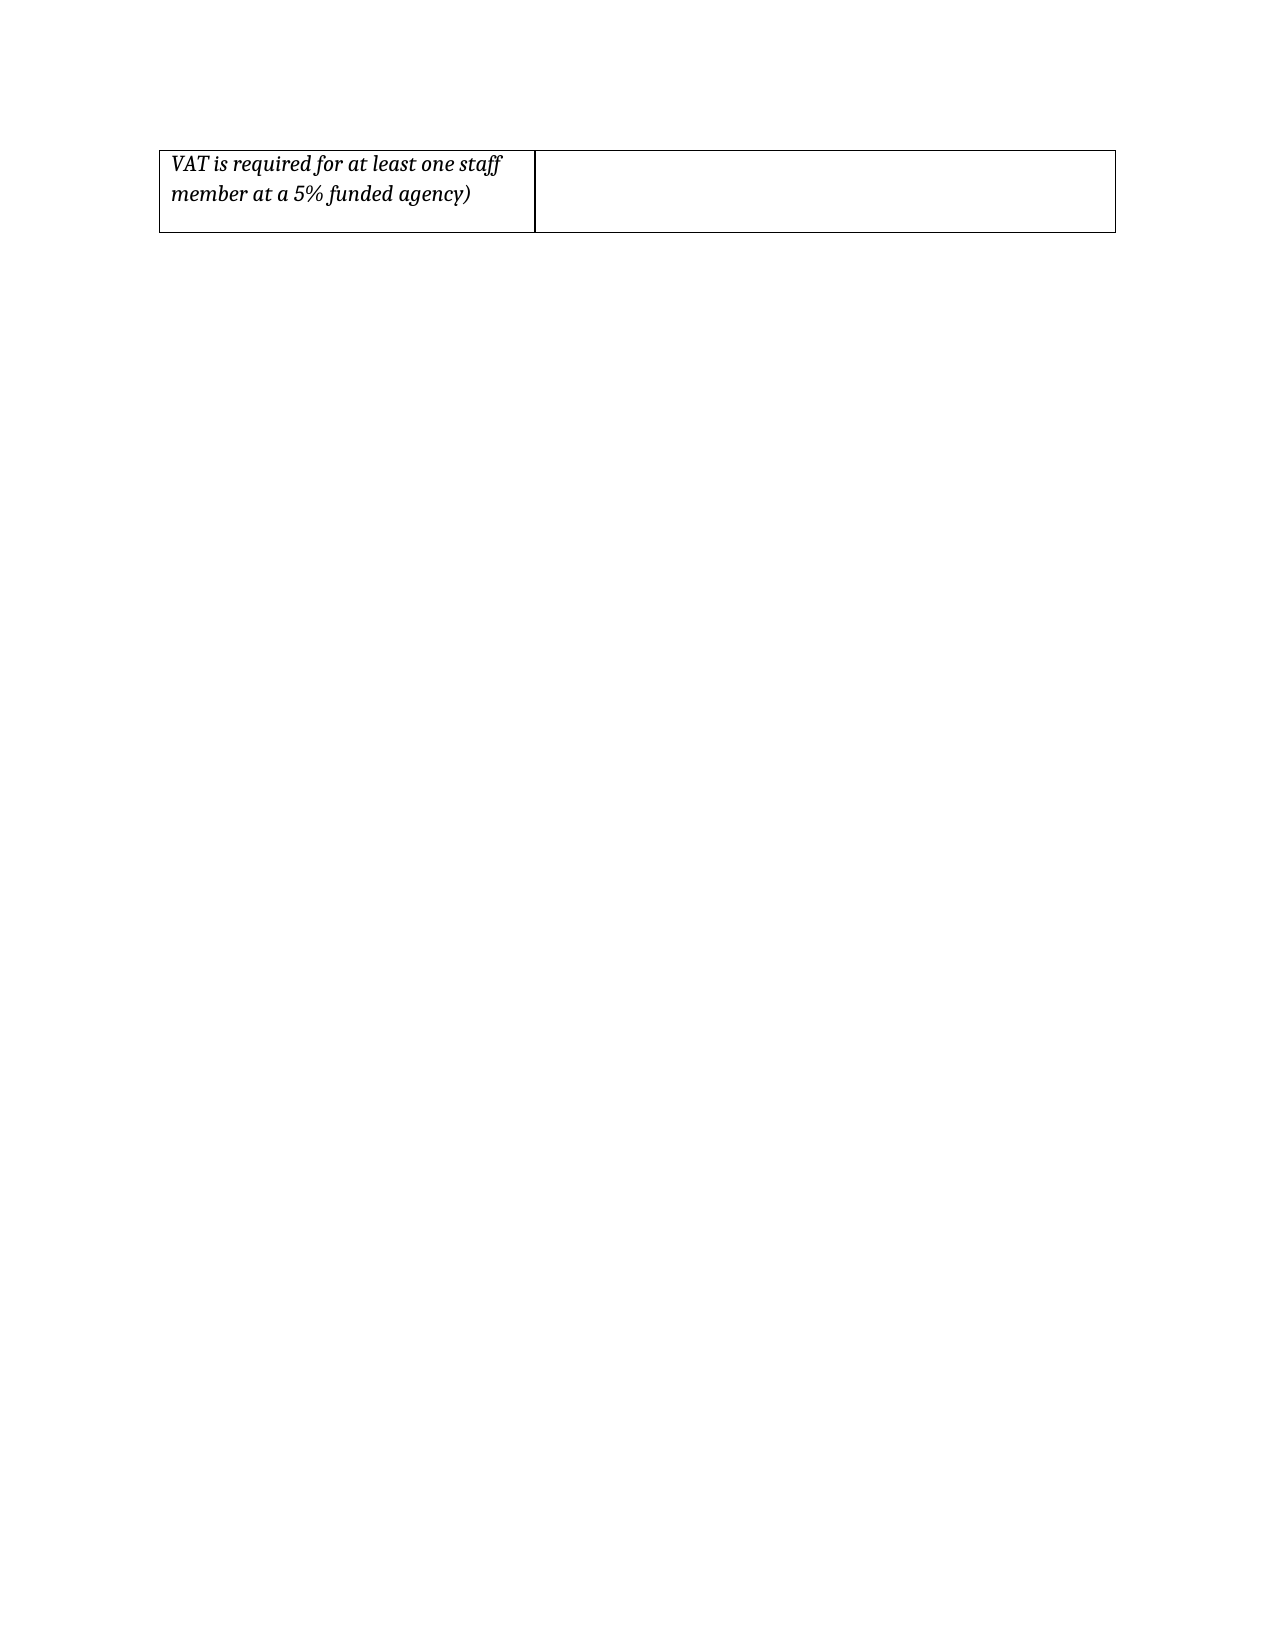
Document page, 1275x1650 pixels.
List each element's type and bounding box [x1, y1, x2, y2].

table_cell [536, 151, 1115, 232]
table_cell [160, 151, 534, 232]
